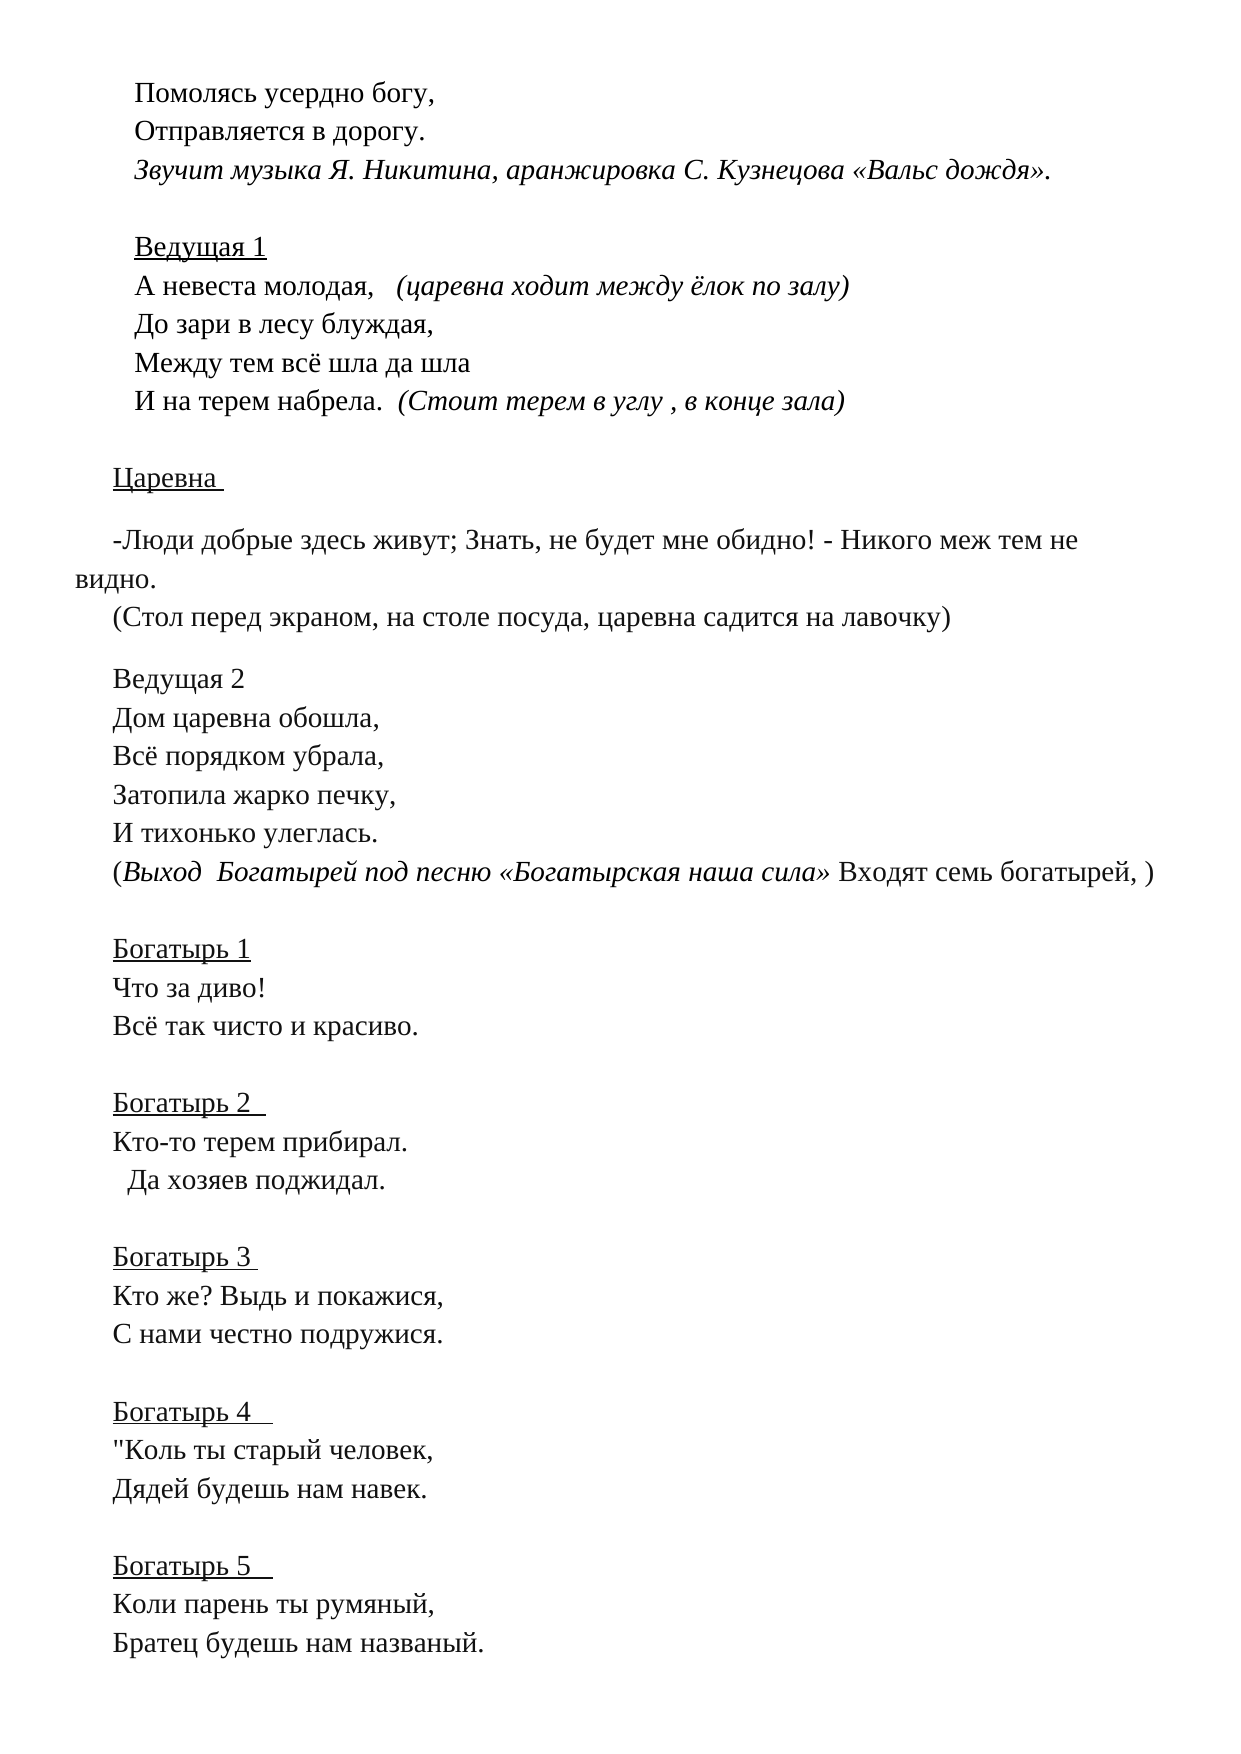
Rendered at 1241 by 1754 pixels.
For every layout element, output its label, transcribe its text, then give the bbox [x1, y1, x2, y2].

text Богатырь 4 [75, 1394, 1165, 1427]
text Богатырь 5 [75, 1548, 1165, 1581]
text И на терем набрела. (Стоит терем в углу , в конце зала) [134, 383, 1165, 417]
text Царевна [75, 460, 1165, 494]
text Богатырь 1 [75, 931, 1165, 965]
text "Коль ты старый человек, [75, 1432, 1165, 1466]
text Между тем всё шла да шла [134, 345, 1165, 378]
text Затопила жарко печку, [75, 777, 1165, 811]
text Братец будешь нам названый. [75, 1625, 1165, 1658]
text Кто-то терем прибирал. [75, 1124, 1165, 1157]
text До зари в лесу блуждая, [134, 306, 1165, 340]
text (Стол перед экраном, на столе посуда, царевна садится на лавочку) [75, 599, 1165, 633]
text Богатырь 3 [75, 1239, 1165, 1273]
text С нами честно подружися. [75, 1317, 1165, 1350]
text И тихонько улеглась. [75, 816, 1165, 849]
text Что за диво! [75, 970, 1165, 1003]
text Дом царевна обошла, [75, 700, 1165, 733]
text Дядей будешь нам навек. [75, 1471, 1165, 1504]
text Отправляется в дорогу. [134, 113, 1165, 147]
text Ведущая 1 [134, 229, 1165, 263]
text Помолясь усердно богу, [134, 75, 1165, 108]
text А невеста молодая, (царевна ходит между ёлок по залу) [134, 268, 1165, 301]
text Кто же? Выдь и покажися, [75, 1278, 1165, 1312]
text -Люди добрые здесь живут; Знать, не будет мне обидно! - Никого меж тем не видно. [75, 522, 1165, 594]
text Звучит музыка Я. Никитина, аранжировка С. Кузнецова «Вальс дождя». [134, 152, 1165, 186]
text Да хозяев поджидал. [75, 1162, 1165, 1196]
text Коли парень ты румяный, [75, 1586, 1165, 1620]
text Всё так чисто и красиво. [75, 1008, 1165, 1042]
text (Выход Богатырей под песню «Богатырская наша сила» Входят семь богатырей, ) [75, 854, 1165, 888]
text Всё порядком убрала, [75, 738, 1165, 772]
text Богатырь 2 [75, 1085, 1165, 1119]
text Ведущая 2 [75, 661, 1165, 695]
